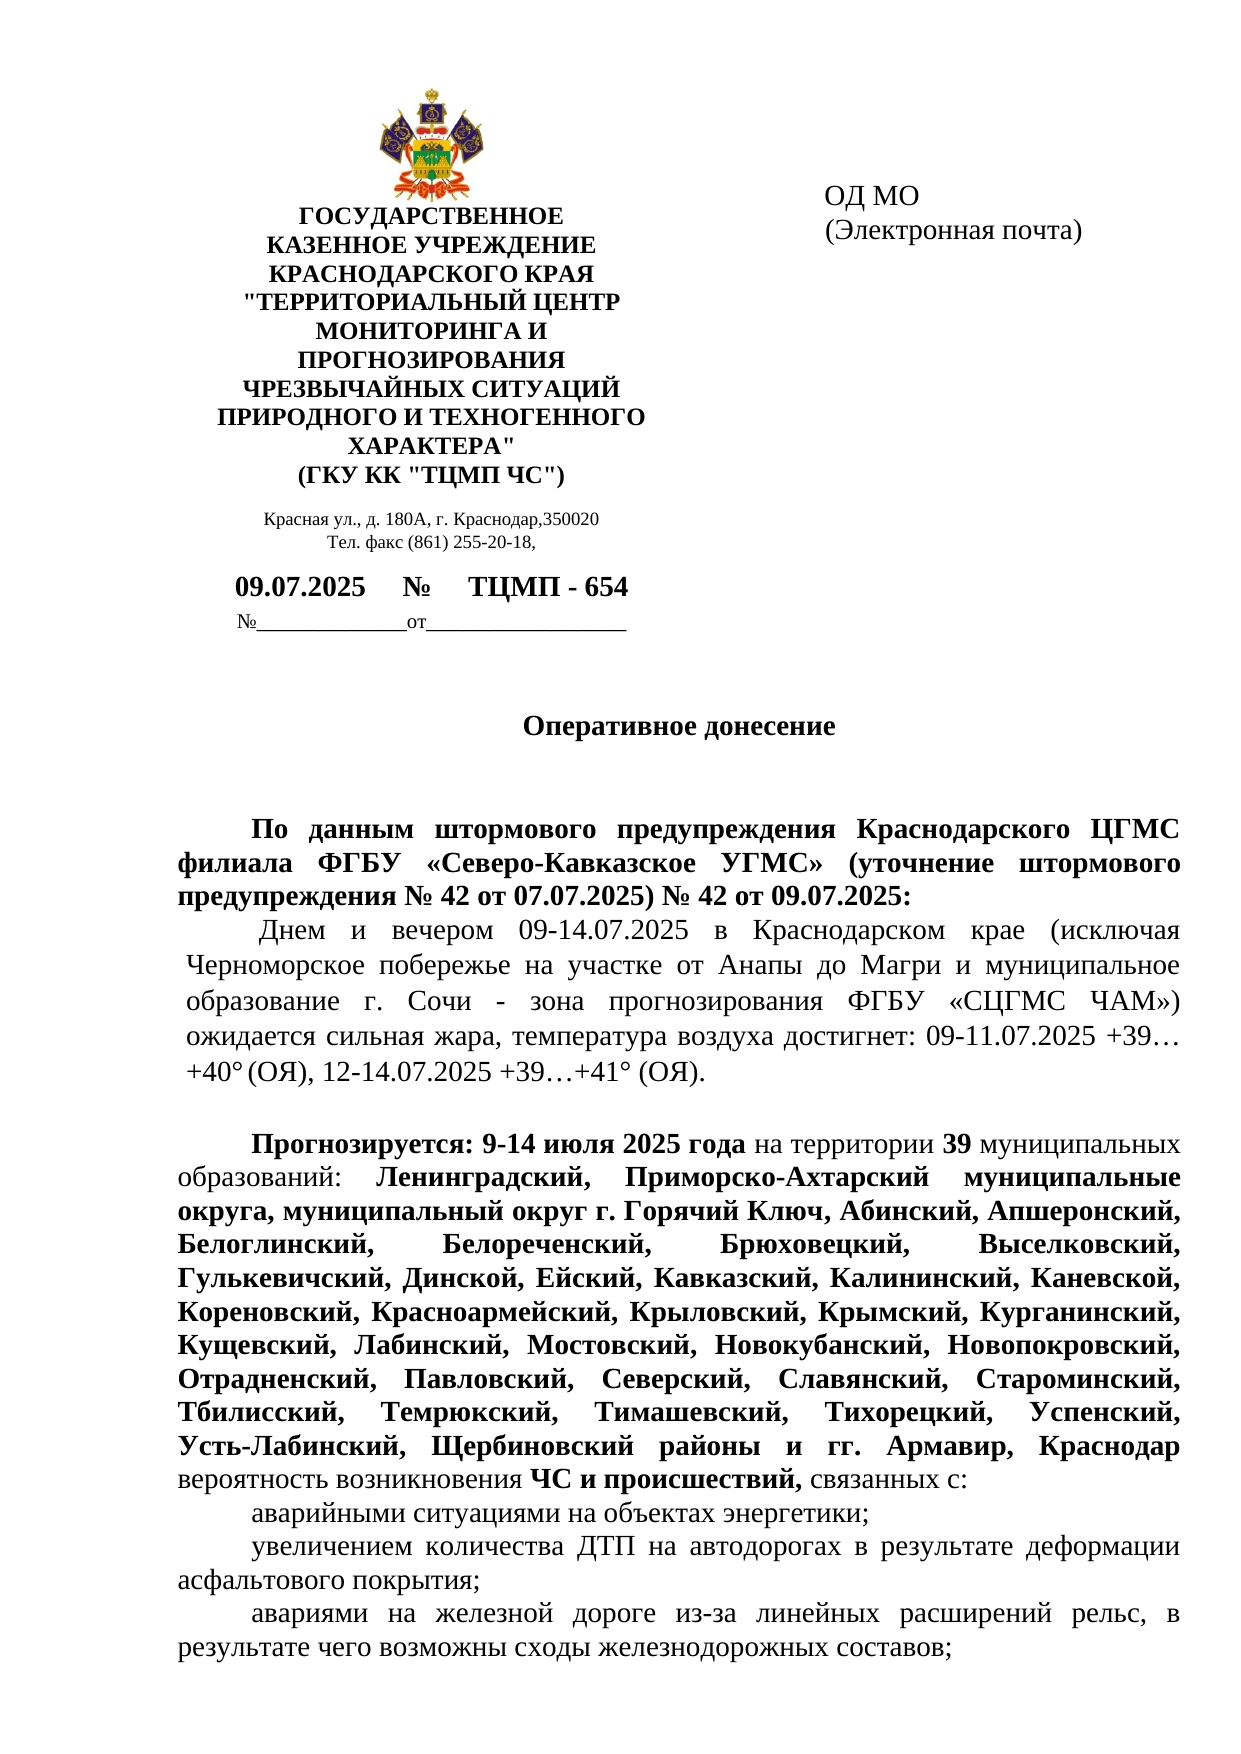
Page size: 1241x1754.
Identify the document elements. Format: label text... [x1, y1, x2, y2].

text По данным штормового предупреждения Краснодарского ЦГМС филиала ФГБУ «Северо-Кавказское УГМС» (уточнение штормового предупреждения № 42 от 07.07.2025) № 42 от 09.07.2025: [177, 811, 1181, 912]
picture [379, 88, 484, 202]
table_header ОД МО (Электронная почта) [686, 89, 1129, 636]
text Днем и вечером 09-14.07.2025 в Краснодарском крае (исключая Черноморское побережье на участке от Анапы до Магри и муниципальное образование г. Сочи - зона прогнозирования ФГБУ «СЦГМС ЧАМ») ожидается сильная жара, температура воздуха достигнет: 09-11.07.2025 +39…+40° (ОЯ), 12-14.07.2025 +39…+41° (ОЯ). [186, 912, 1181, 1087]
text авариями на железной дороге из-за линейных расширений рельс, в результате чего возможны сходы железнодорожных составов; [177, 1596, 1181, 1663]
table_header ГОСУДАРСТВЕННОЕ КАЗЕННОЕ УЧРЕЖДЕНИЕ КРАСНОДАРСКОГО КРАЯ "ТЕРРИТОРИАЛЬНЫЙ ЦЕНТР МОНИТОРИНГА И ПРОГНОЗИРОВАНИЯ ЧРЕЗВЫЧАЙНЫХ СИТУАЦИЙ ПРИРОДНОГО И ТЕХНОГЕННОГО ХАРАКТЕРА" (ГКУ КК "ТЦМП ЧС") Красная ул., д. 180А, г. Краснодар,350020 Тел. факс (861) 255-20-18, 09.07.2025 № ТЦМП - 654 №____________от________________ [177, 89, 686, 636]
text аварийными ситуациями на объектах энергетики; [177, 1495, 1181, 1528]
text Прогнозируется: 9-14 июля 2025 года на территории 39 муниципальных образований: Ленинградский, Приморско-Ахтарский муниципальные округа, муниципальный округ г. Горячий Ключ, Абинский, Апшеронский, Белоглинский, Белореченский, Брюховецкий, Выселковский, Гулькевичский, Динской, Ейский, Кавказский, Калининский, Каневской, Кореновский, Красноармейский, Крыловский, Крымский, Курганинский, Кущевский, Лабинский, Мостовский, Новокубанский, Новопокровский, Отрадненский, Павловский, Северский, Славянский, Староминский, Тбилисский, Темрюкский, Тимашевский, Тихорецкий, Успенский, Усть-Лабинский, Щербиновский районы и гг. Армавир, Краснодар вероятность возникновения ЧС и происшествий, связанных с: [177, 1126, 1181, 1495]
text Оперативное донесение [177, 708, 1181, 742]
text увеличением количества ДТП на автодорогах в результате деформации асфальтового покрытия; [177, 1528, 1181, 1596]
